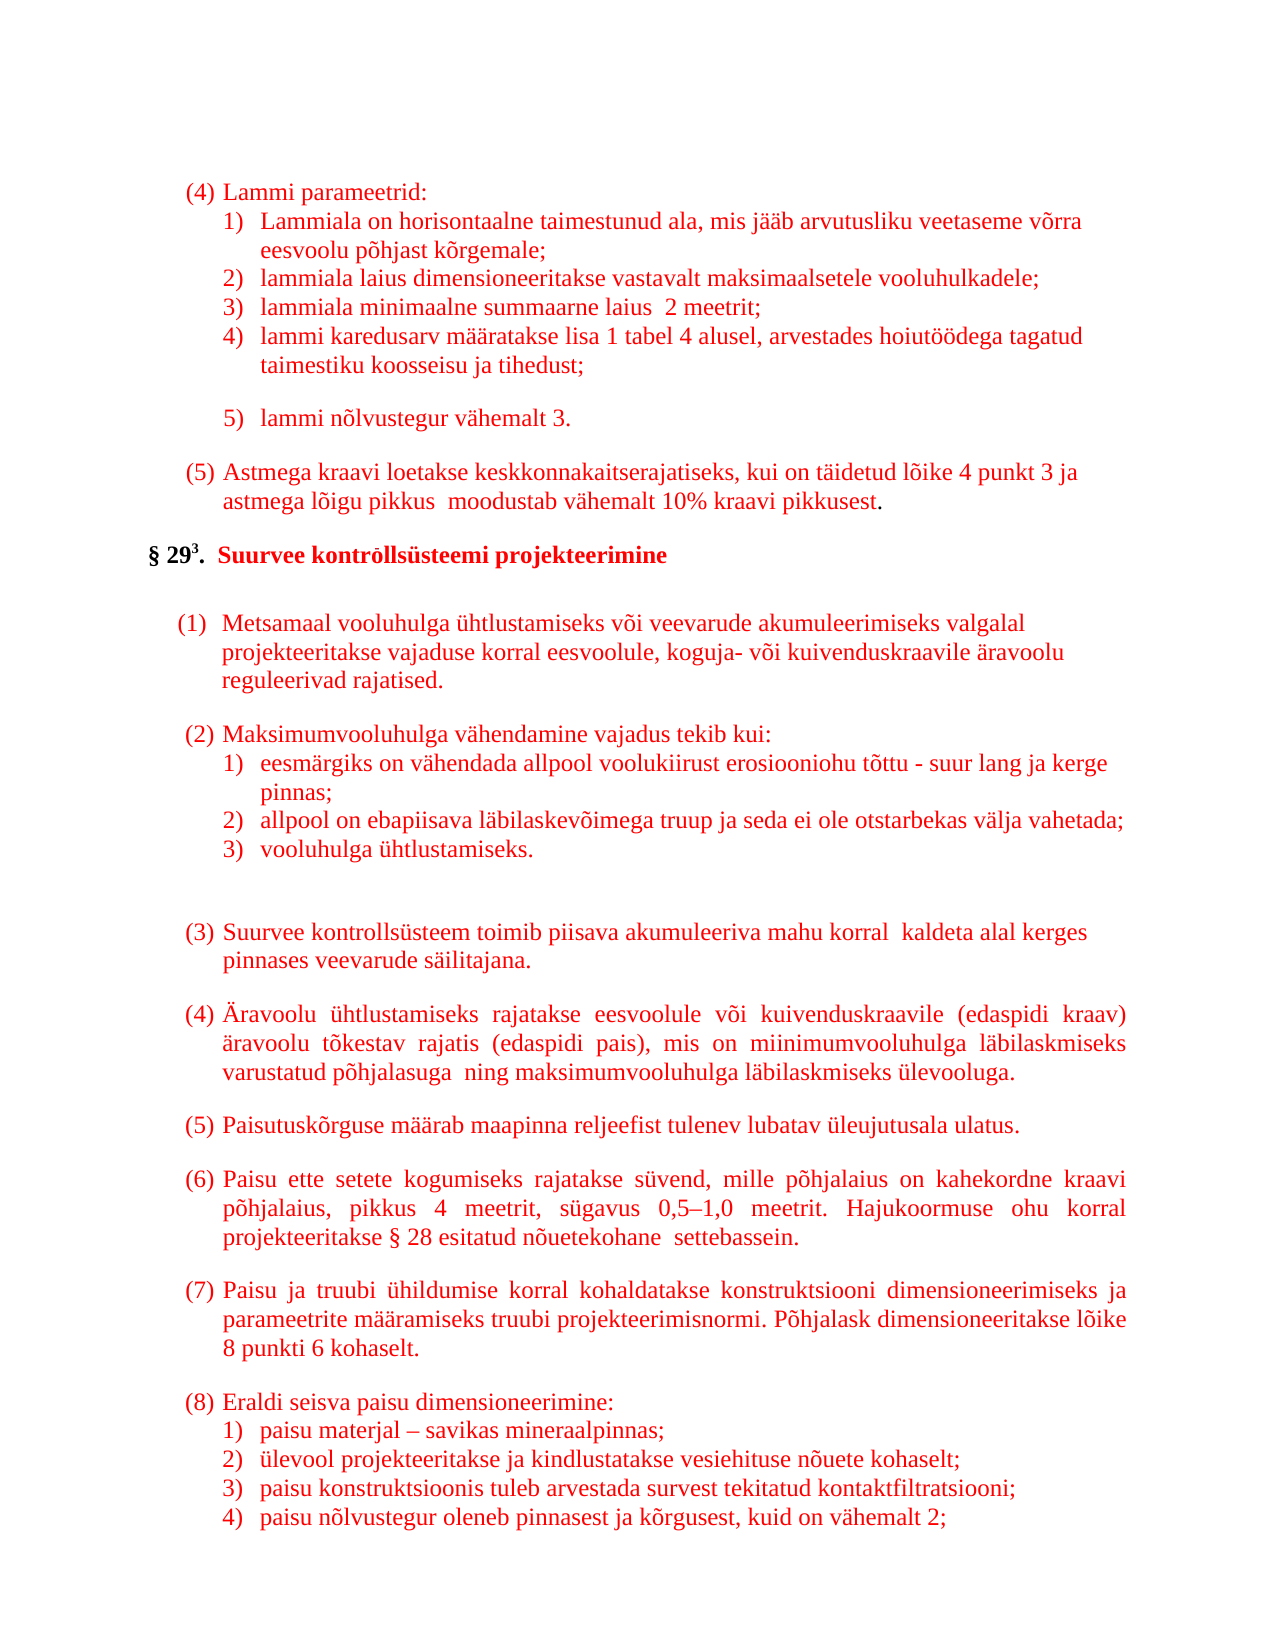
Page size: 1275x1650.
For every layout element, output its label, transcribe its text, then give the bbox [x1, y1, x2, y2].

list Astmega kraavi loetakse keskkonnakaitserajatiseks, kui on täidetud lõike 4 punkt 3 ja astmega lõigu pikkus moodustab vähemalt 10% kraavi pikkusest. [186, 457, 1127, 515]
list lammi nõlvustegur vähemalt 3. [223, 403, 1127, 432]
list lammiala minimaalne summaarne laius 2 meetrit; [223, 292, 1127, 321]
list lammiala laius dimensioneeritakse vastavalt maksimaalsetele vooluhulkadele; [223, 263, 1127, 292]
list eesmärgiks on vähendada allpool voolukiirust erosiooniohu tõttu - suur lang ja kerge pinnas; [223, 748, 1127, 805]
list Maksimumvooluhulga vähendamine vajadus tekib kui: [185, 719, 1127, 748]
list Paisu ette setete kogumiseks rajatakse süvend, mille põhjalaius on kahekordne kraavi põhjalaius, pikkus 4 meetrit, sügavus 0,5–1,0 meetrit. Hajukoormuse ohu korral projekteeritakse § 28 esitatud nõuetekohane settebassein. [185, 1164, 1127, 1250]
list paisu nõlvustegur oleneb pinnasest ja kõrgusest, kuid on vähemalt 2; [222, 1502, 1127, 1530]
list Äravoolu ühtlustamiseks rajatakse eesvoolule või kuivenduskraavile (edaspidi kraav) äravoolu tõkestav rajatis (edaspidi pais), mis on miinimumvooluhulga läbilaskmiseks varustatud põhjalasuga ning maksimumvooluhulga läbilaskmiseks ülevooluga. [185, 999, 1127, 1085]
list ülevool projekteeritakse ja kindlustatakse vesiehituse nõuete kohaselt; [222, 1444, 1127, 1473]
list paisu konstruktsioonis tuleb arvestada survest tekitatud kontaktfiltratsiooni; [222, 1473, 1127, 1502]
list Lammi parameetrid: [186, 177, 1127, 206]
list Paisu ja truubi ühildumise korral kohaldatakse konstruktsiooni dimensioneerimiseks ja parameetrite määramiseks truubi projekteerimisnormi. Põhjalask dimensioneeritakse lõike 8 punkti 6 kohaselt. [185, 1275, 1127, 1362]
list allpool on ebapiisava läbilaskevõimega truup ja seda ei ole otstarbekas välja vahetada; [223, 805, 1127, 834]
list Paisutuskõrguse määrab maapinna reljeefist tulenev lubatav üleujutusala ulatus. [185, 1110, 1127, 1139]
list Metsamaal vooluhulga ühtlustamiseks või veevarude akumuleerimiseks valgalal projekteeritakse vajaduse korral eesvoolule, koguja- või kuivenduskraavile äravoolu reguleerivad rajatised. [177, 608, 1127, 694]
list vooluhulga ühtlustamiseks. [223, 834, 1127, 863]
list lammi karedusarv määratakse lisa 1 tabel 4 alusel, arvestades hoiutöödega tagatud taimestiku koosseisu ja tihedust; [223, 321, 1127, 378]
list paisu materjal – savikas mineraalpinnas; [222, 1415, 1127, 1444]
list Lammiala on horisontaalne taimestunud ala, mis jääb arvutusliku veetaseme võrra eesvoolu põhjast kõrgemale; [223, 206, 1127, 263]
text § 293. Suurvee kontrollsüsteemi projekteerimine [148, 540, 1127, 568]
list Suurvee kontrollsüsteem toimib piisava akumuleeriva mahu korral kaldeta alal kerges pinnases veevarude säilitajana. [185, 917, 1127, 974]
list Eraldi seisva paisu dimensioneerimine: [185, 1387, 1127, 1415]
